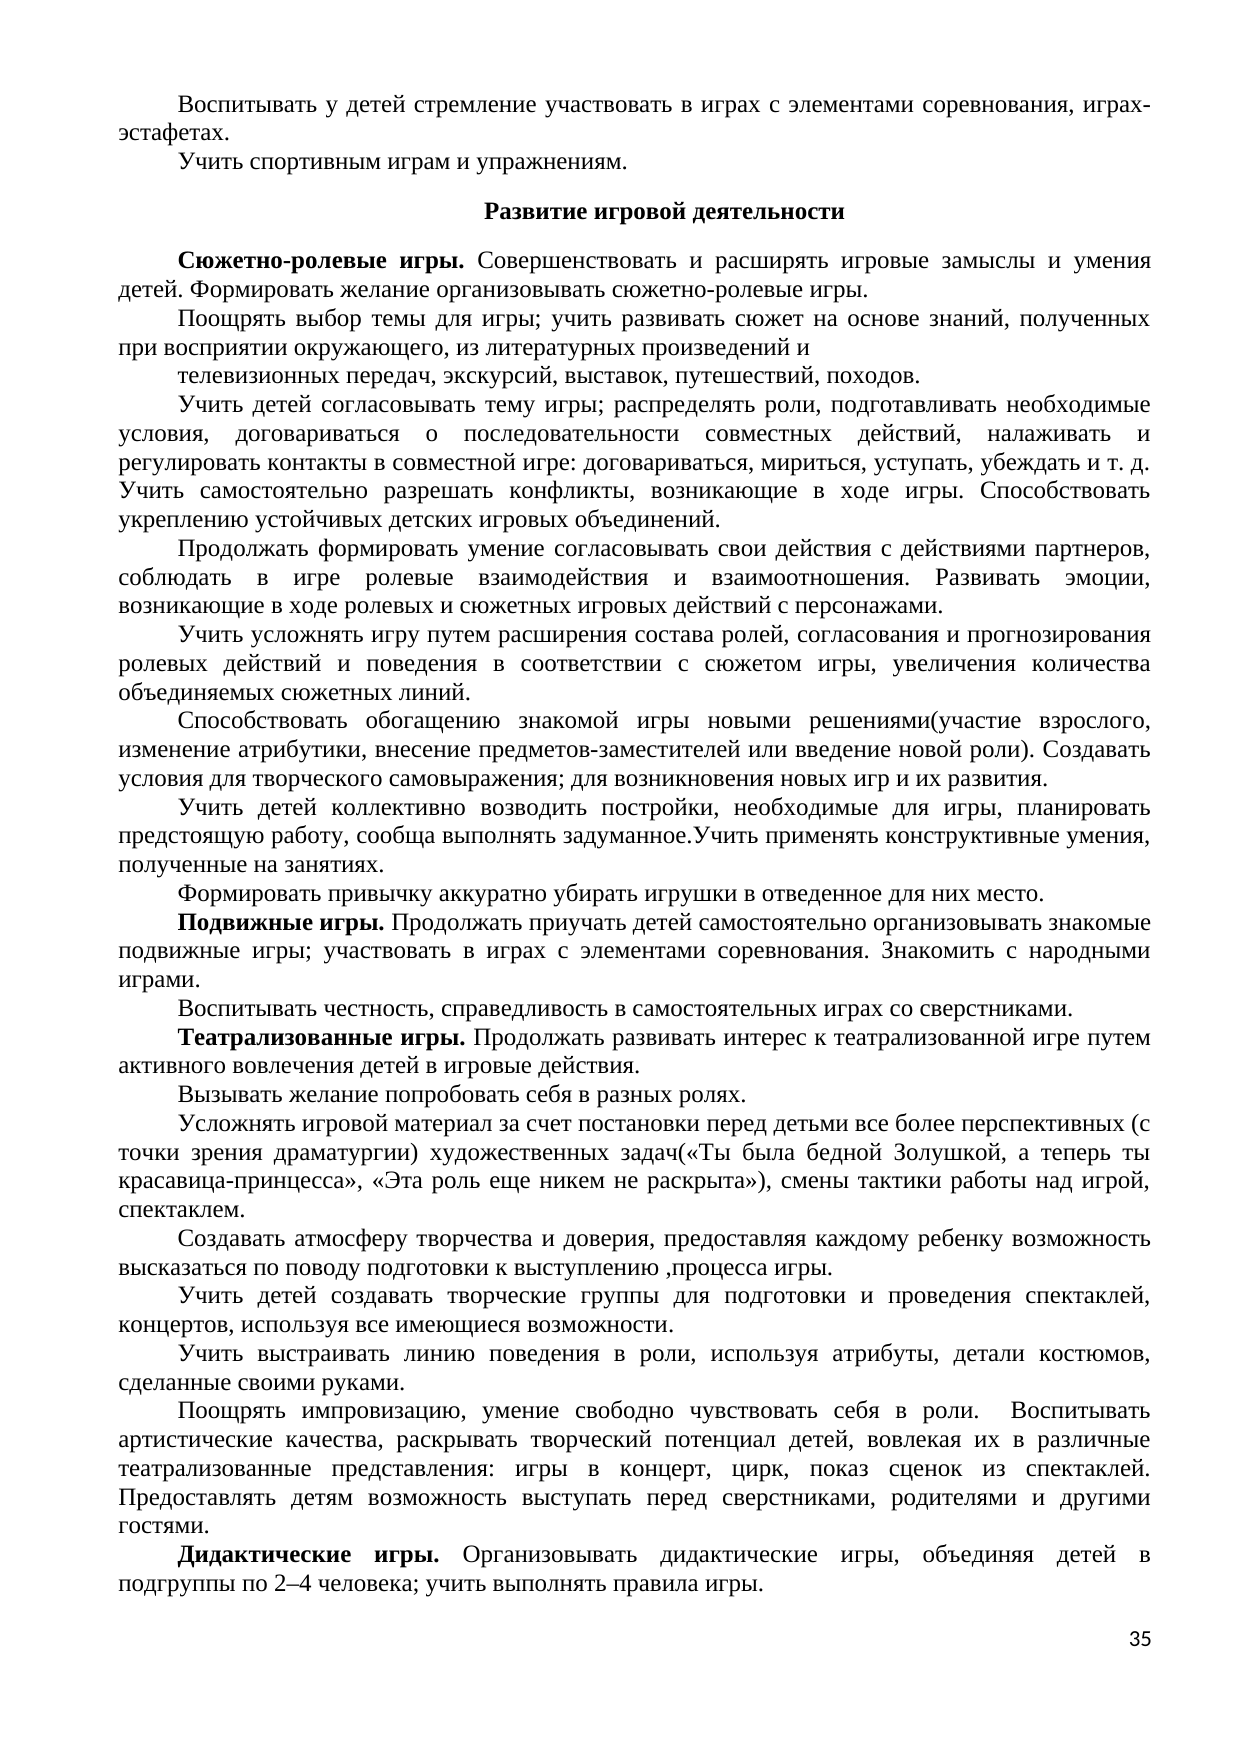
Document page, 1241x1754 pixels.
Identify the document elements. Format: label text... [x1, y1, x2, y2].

text Поощрять импровизацию, умение свободно чувствовать себя в роли. Воспитывать артистические качества, раскрывать творческий потенциал детей, вовлекая их в различные театрализованные представления: игры в концерт, цирк, показ сценок из спектаклей. Предоставлять детям возможность выступать перед сверстниками, родителями и другими гостями. [118, 1395, 1152, 1539]
text Способствовать обогащению знакомой игры новыми решениями(участие взрослого, изменение атрибутики, внесение предметов-заместителей или введение новой роли). Создавать условия для творческого самовыражения; для возникновения новых игр и их развития. [118, 705, 1152, 792]
text Учить усложнять игру путем расширения состава ролей, согласования и прогнозирования ролевых действий и поведения в соответствии с сюжетом игры, увеличения количества объединяемых сюжетных линий. [118, 619, 1152, 705]
text Создавать атмосферу творчества и доверия, предоставляя каждому ребенку возможность высказаться по поводу подготовки к выступлению ,процесса игры. [118, 1223, 1152, 1280]
text Учить детей коллективно возводить постройки, необходимые для игры, планировать предстоящую работу, сообща выполнять задуманное.Учить применять конструктивные умения, полученные на занятиях. [118, 792, 1152, 878]
text Театрализованные игры. Продолжать развивать интерес к театрализованной игре путем активного вовлечения детей в игровые действия. [118, 1022, 1152, 1079]
text Учить выстраивать линию поведения в роли, используя атрибуты, детали костюмов, сделанные своими руками. [118, 1338, 1152, 1395]
text Сюжетно-ролевые игры. Совершенствовать и расширять игровые замыслы и умения детей. Формировать желание организовывать сюжетно-ролевые игры. [118, 245, 1152, 303]
text Формировать привычку аккуратно убирать игрушки в отведенное для них место. [118, 878, 1152, 907]
text Воспитывать у детей стремление участвовать в играх с элементами соревнования, играх-эстафетах. [118, 89, 1152, 146]
text Подвижные игры. Продолжать приучать детей самостоятельно организовывать знакомые подвижные игры; участвовать в играх с элементами соревнования. Знакомить с народными играми. [118, 907, 1152, 993]
text Продолжать формировать умение согласовывать свои действия с действиями партнеров, соблюдать в игре ролевые взаимодействия и взаимоотношения. Развивать эмоции, возникающие в ходе ролевых и сюжетных игровых действий с персонажами. [118, 533, 1152, 619]
text Воспитывать честность, справедливость в самостоятельных играх со сверстниками. [118, 993, 1152, 1022]
text телевизионных передач, экскурсий, выставок, путешествий, походов. [118, 360, 1152, 389]
text Дидактические игры. Организовывать дидактические игры, объединяя детей в подгруппы по 2–4 человека; учить выполнять правила игры. [118, 1539, 1152, 1597]
text Усложнять игровой материал за счет постановки перед детьми все более перспективных (с точки зрения драматургии) художественных задач(«Ты была бедной Золушкой, а теперь ты красавица-принцесса», «Эта роль еще никем не раскрыта»), смены тактики работы над игрой, спектаклем. [118, 1108, 1152, 1223]
text Развитие игровой деятельности [118, 196, 1152, 224]
text Вызывать желание попробовать себя в разных ролях. [118, 1079, 1152, 1108]
text Учить детей создавать творческие группы для подготовки и проведения спектаклей, концертов, используя все имеющиеся возможности. [118, 1280, 1152, 1338]
text Учить спортивным играм и упражнениям. [118, 146, 1152, 175]
text Поощрять выбор темы для игры; учить развивать сюжет на основе знаний, полученных при восприятии окружающего, из литературных произведений и [118, 303, 1152, 360]
text Учить детей согласовывать тему игры; распределять роли, подготавливать необходимые условия, договариваться о последовательности совместных действий, налаживать и регулировать контакты в совместной игре: договариваться, мириться, уступать, убеждать и т. д. Учить самостоятельно разрешать конфликты, возникающие в ходе игры. Способствовать укреплению устойчивых детских игровых объединений. [118, 389, 1152, 533]
